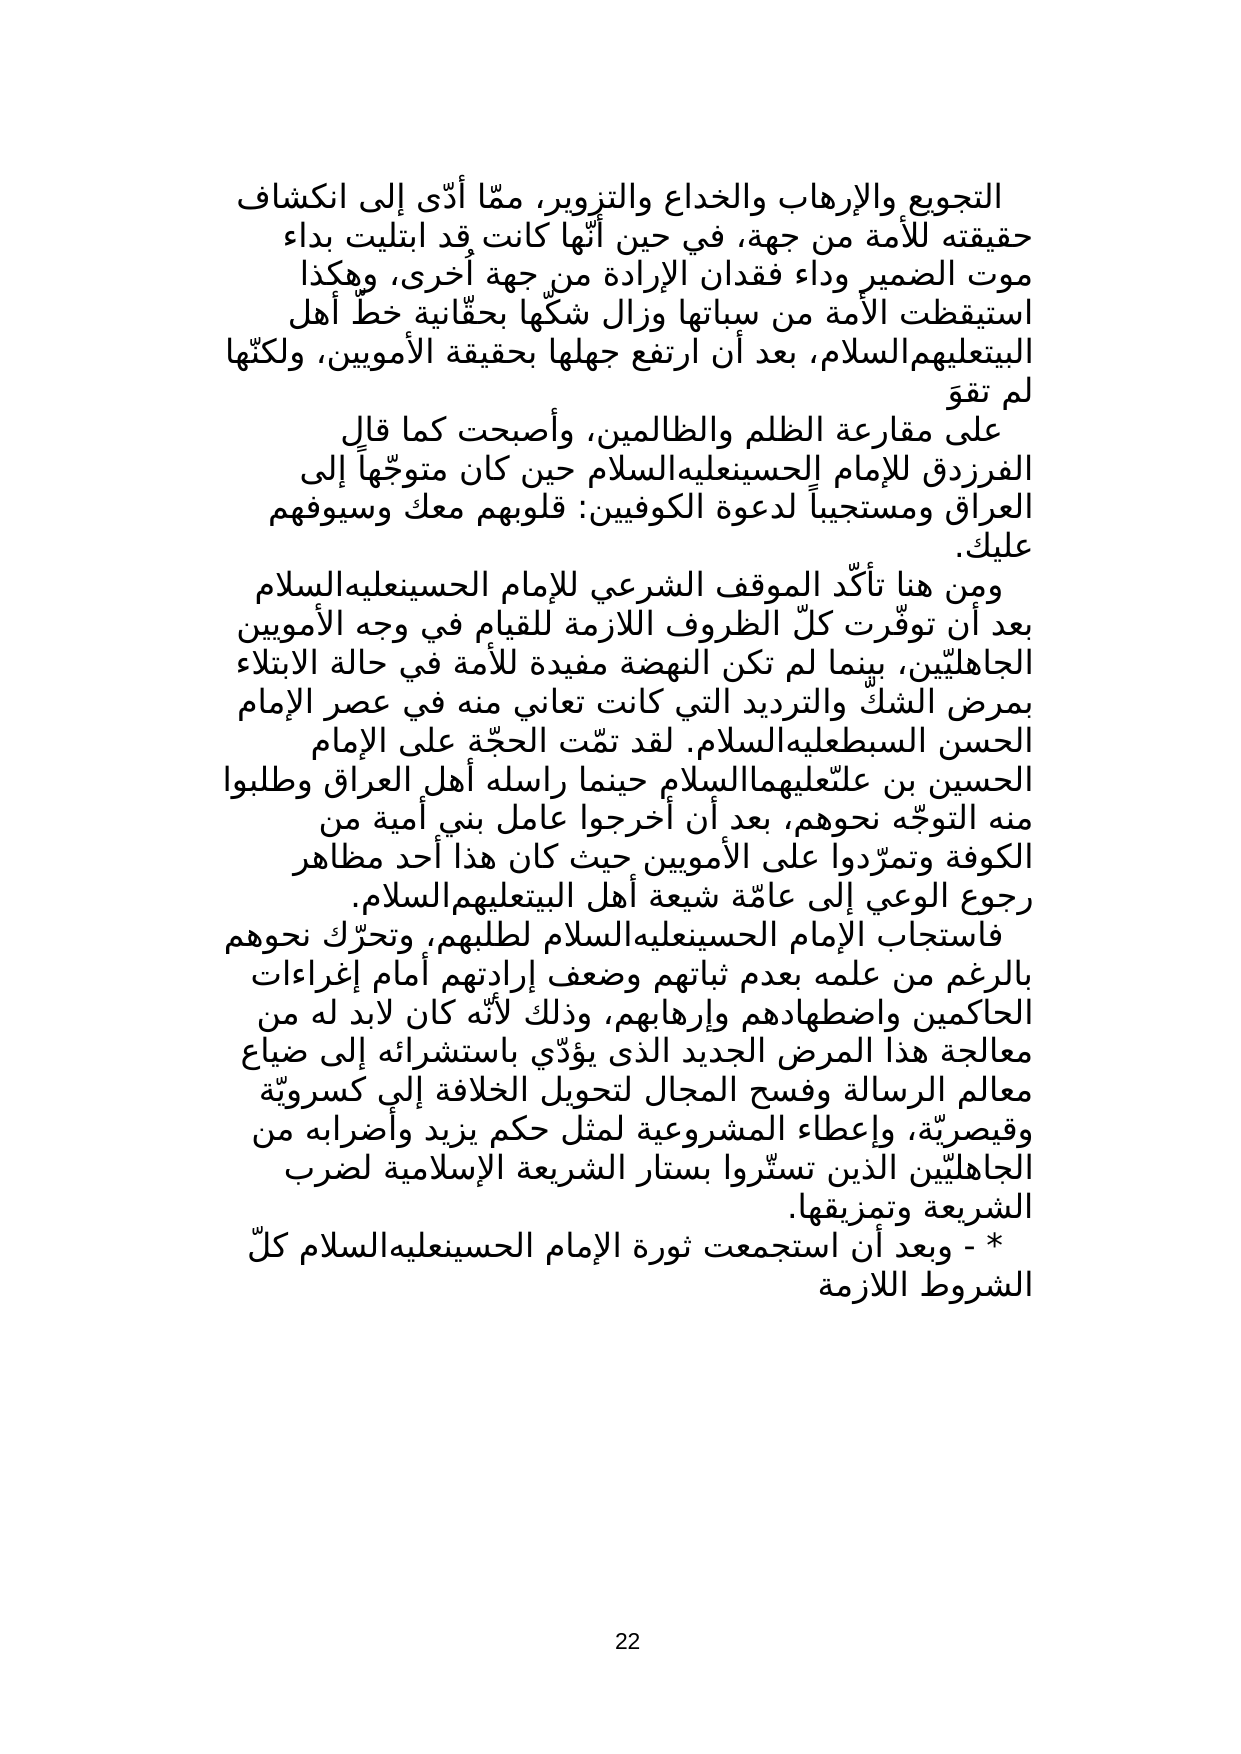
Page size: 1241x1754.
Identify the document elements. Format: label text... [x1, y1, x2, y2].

text التجويع والإرهاب والخداع والتزوير، ممّا أدّى إلى انكشاف حقيقته للأمة من جهة، في حين أنّها كانت قد ابتليت بداء موت الضمير وداء فقدان الإرادة من جهة اُخرى، وهكذا استيقظت الأمة من سباتها وزال شكّها بحقّانية خطّ أهل البيتعليهم‌السلام، بعد أن ارتفع جهلها بحقيقة الأمويين، ولكنّها لم تقوَ [222, 177, 1033, 410]
text على مقارعة الظلم والظالمين، وأصبحت كما قال الفرزدق للإمام الحسينعليه‌السلام حين كان متوجّهاً إلى العراق ومستجيباً لدعوة الكوفيين: قلوبهم معك وسيوفهم عليك. [222, 410, 1033, 566]
text فاستجاب الإمام الحسينعليه‌السلام لطلبهم، وتحرّك نحوهم بالرغم من علمه بعدم ثباتهم وضعف إرادتهم أمام إغراءات الحاكمين واضطهادهم وإرهابهم، وذلك لأنّه كان لابد له من معالجة هذا المرض الجديد الذى يؤدّي باستشرائه إلى ضياع معالم الرسالة وفسح المجال لتحويل الخلافة إلى كسرويّة وقيصريّة، وإعطاء المشروعية لمثل حكم يزيد وأضرابه من الجاهليّين الذين تستّروا بستار الشريعة الإسلامية لضرب الشريعة وتمزيقها. [222, 915, 1033, 1226]
text * - وبعد أن استجمعت ثورة الإمام الحسينعليه‌السلام كلّ الشروط اللازمة [222, 1226, 1033, 1304]
text ومن هنا تأكّد الموقف الشرعي للإمام الحسينعليه‌السلام بعد أن توفّرت كلّ الظروف اللازمة للقيام في وجه الأمويين الجاهليّين، بينما لم تكن النهضة مفيدة للأمة في حالة الابتلاء بمرض الشكّ والترديد التي كانت تعاني منه في عصر الإمام الحسن السبطعليه‌السلام. لقد تمّت الحجّة على الإمام الحسين بن علىّعليهما‌السلام حينما راسله أهل العراق وطلبوا منه التوجّه نحوهم، بعد أن أخرجوا عامل بني أمية من الكوفة وتمرّدوا على الأمويين حيث كان هذا أحد مظاهر رجوع الوعي إلى عامّة شيعة أهل البيتعليهم‌السلام. [222, 566, 1033, 915]
